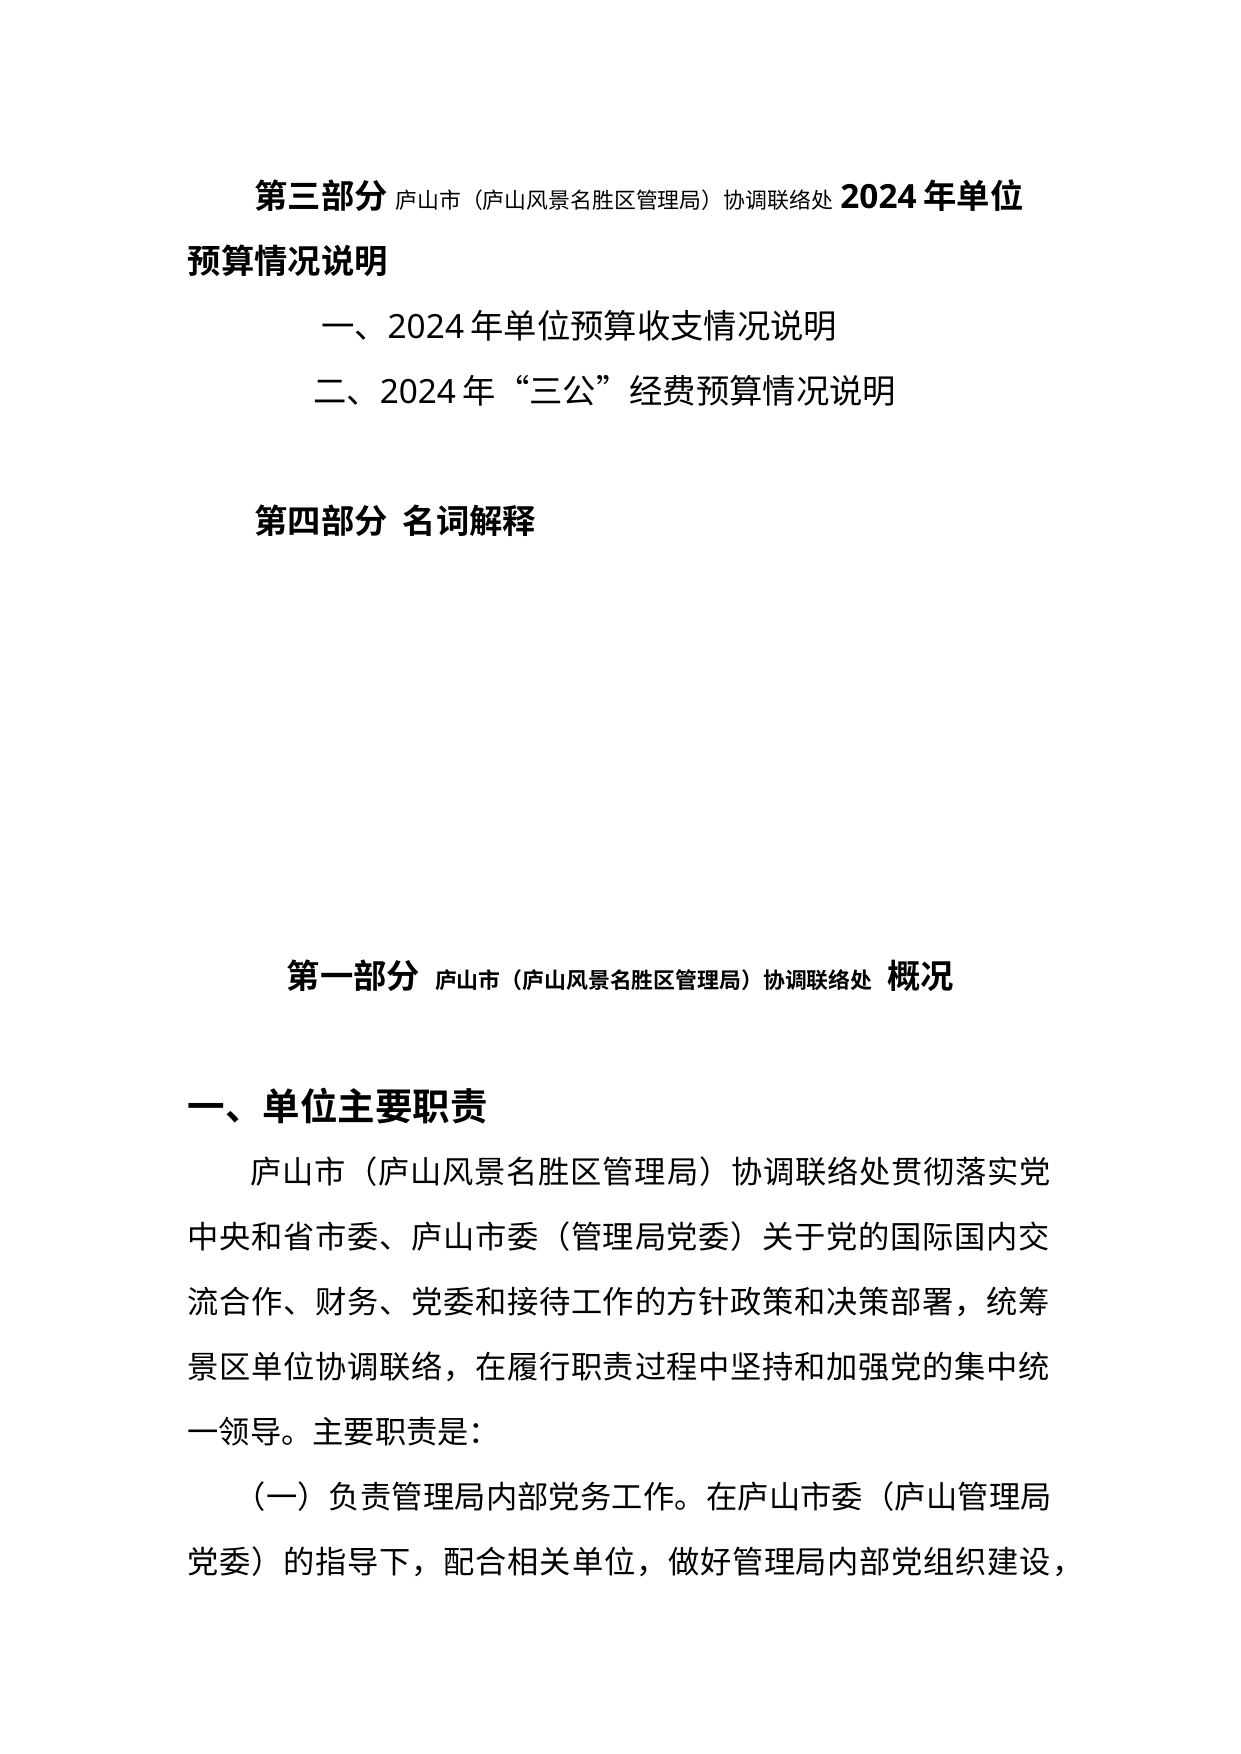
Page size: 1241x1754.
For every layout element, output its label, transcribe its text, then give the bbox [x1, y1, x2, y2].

text 第一部分 庐山市（庐山风景名胜区管理局）协调联络处 概况 [187, 942, 1053, 1007]
text 庐山市（庐山风景名胜区管理局）协调联络处贯彻落实党中央和省市委、庐山市委（管理局党委）关于党的国际国内交流合作、财务、党委和接待工作的方针政策和决策部署，统筹景区单位协调联络，在履行职责过程中坚持和加强党的集中统一领导。主要职责是： [187, 1137, 1053, 1462]
text 第四部分 名词解释 [187, 487, 1053, 552]
text 一、2024年单位预算收支情况说明 [187, 292, 1053, 357]
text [187, 1462, 1053, 1592]
text 一、单位主要职责 [187, 1072, 1053, 1137]
text 二、2024年“三公”经费预算情况说明 [187, 357, 1053, 422]
text 第三部分 庐山市（庐山风景名胜区管理局）协调联络处 2024年单位预算情况说明 [187, 162, 1053, 292]
